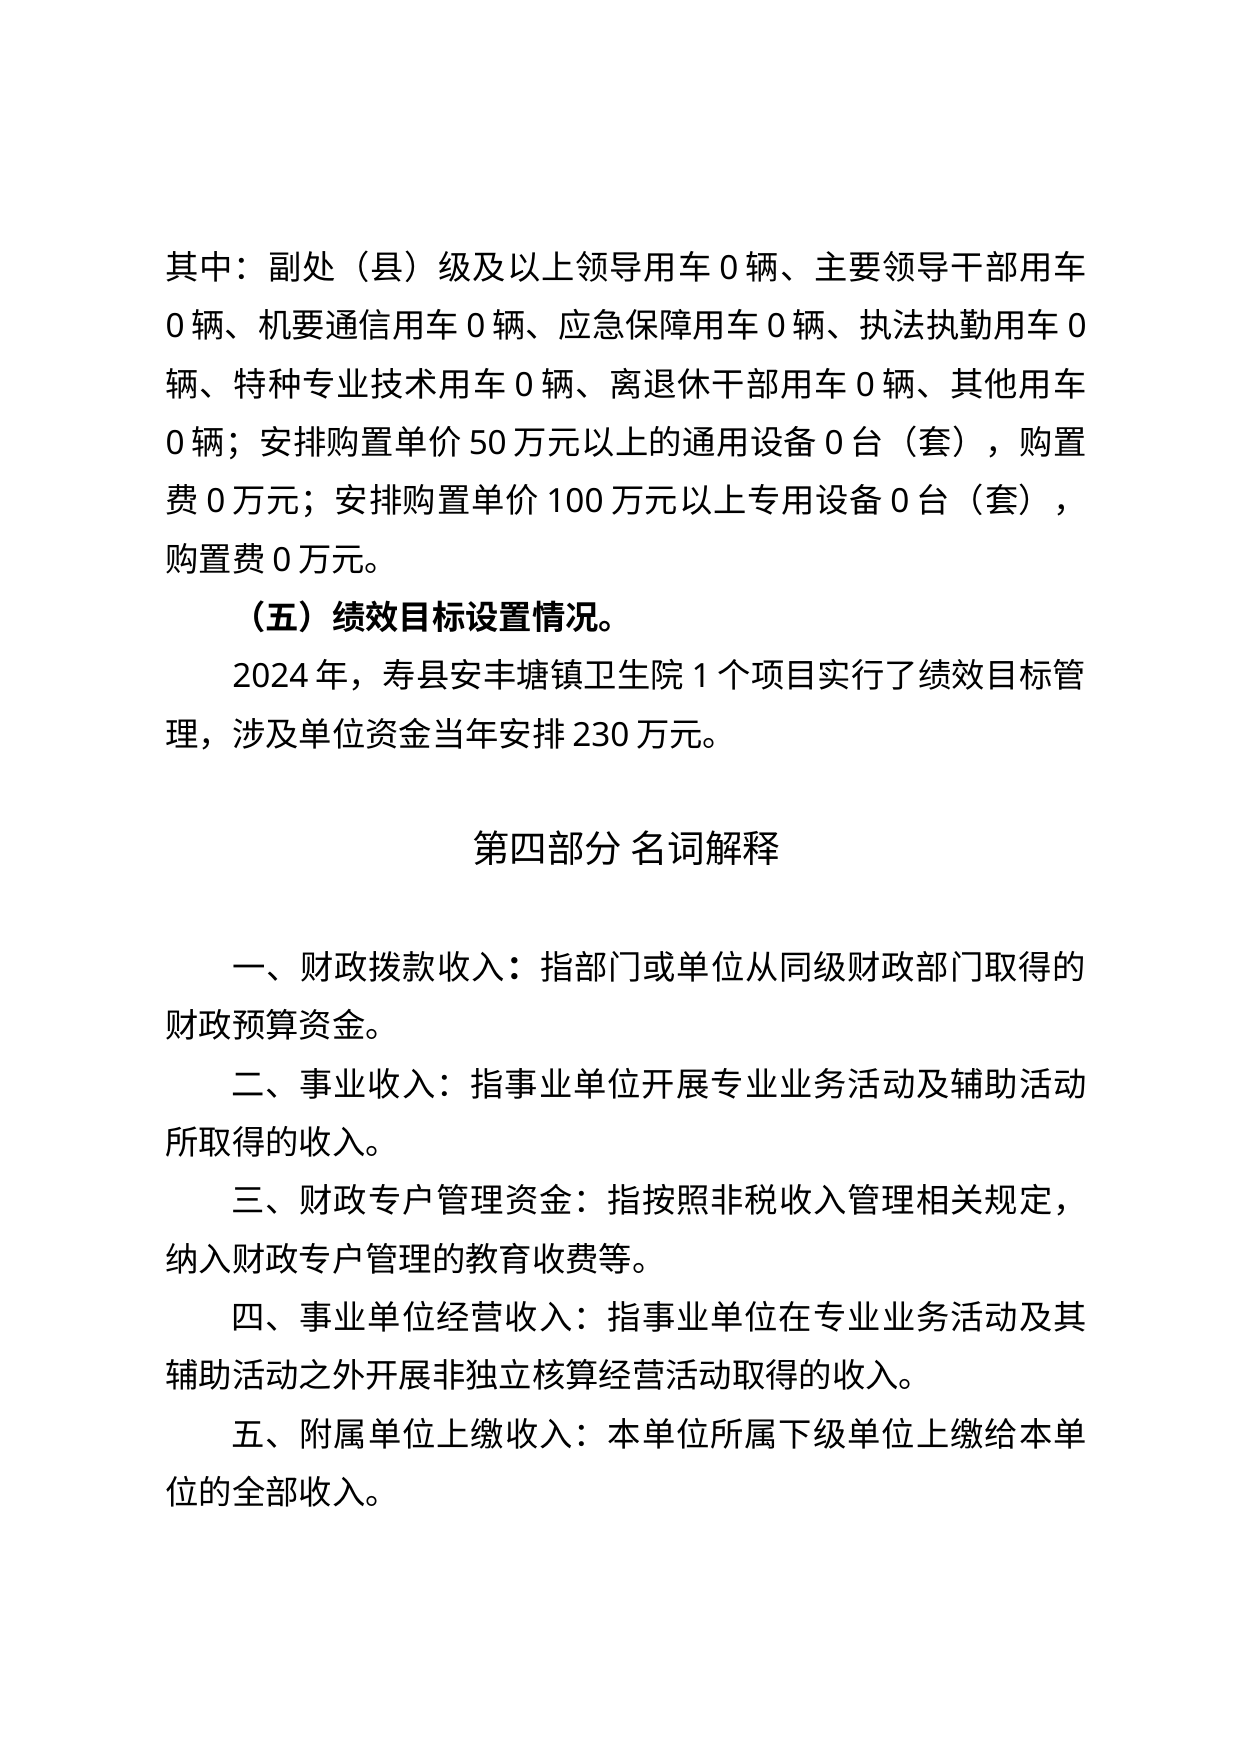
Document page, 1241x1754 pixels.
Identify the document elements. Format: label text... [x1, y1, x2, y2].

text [165, 233, 1087, 583]
text 二、事业收入：指事业单位开展专业业务活动及辅助活动所取得的收入。 [165, 1049, 1087, 1166]
text 第四部分 名词解释 [165, 816, 1087, 874]
text 一、财政拨款收入：指部门或单位从同级财政部门取得的财政预算资金。 [165, 933, 1087, 1049]
text 三、财政专户管理资金：指按照非税收入管理相关规定，纳入财政专户管理的教育收费等。 [165, 1166, 1087, 1283]
text 五、附属单位上缴收入：本单位所属下级单位上缴给本单位的全部收入。 [165, 1399, 1087, 1516]
text 四、事业单位经营收入：指事业单位在专业业务活动及其辅助活动之外开展非独立核算经营活动取得的收入。 [165, 1283, 1087, 1399]
text （五）绩效目标设置情况。 [165, 583, 1087, 641]
text 2024年，寿县安丰塘镇卫生院1个项目实行了绩效目标管理，涉及单位资金当年安排230万元。 [165, 641, 1087, 758]
